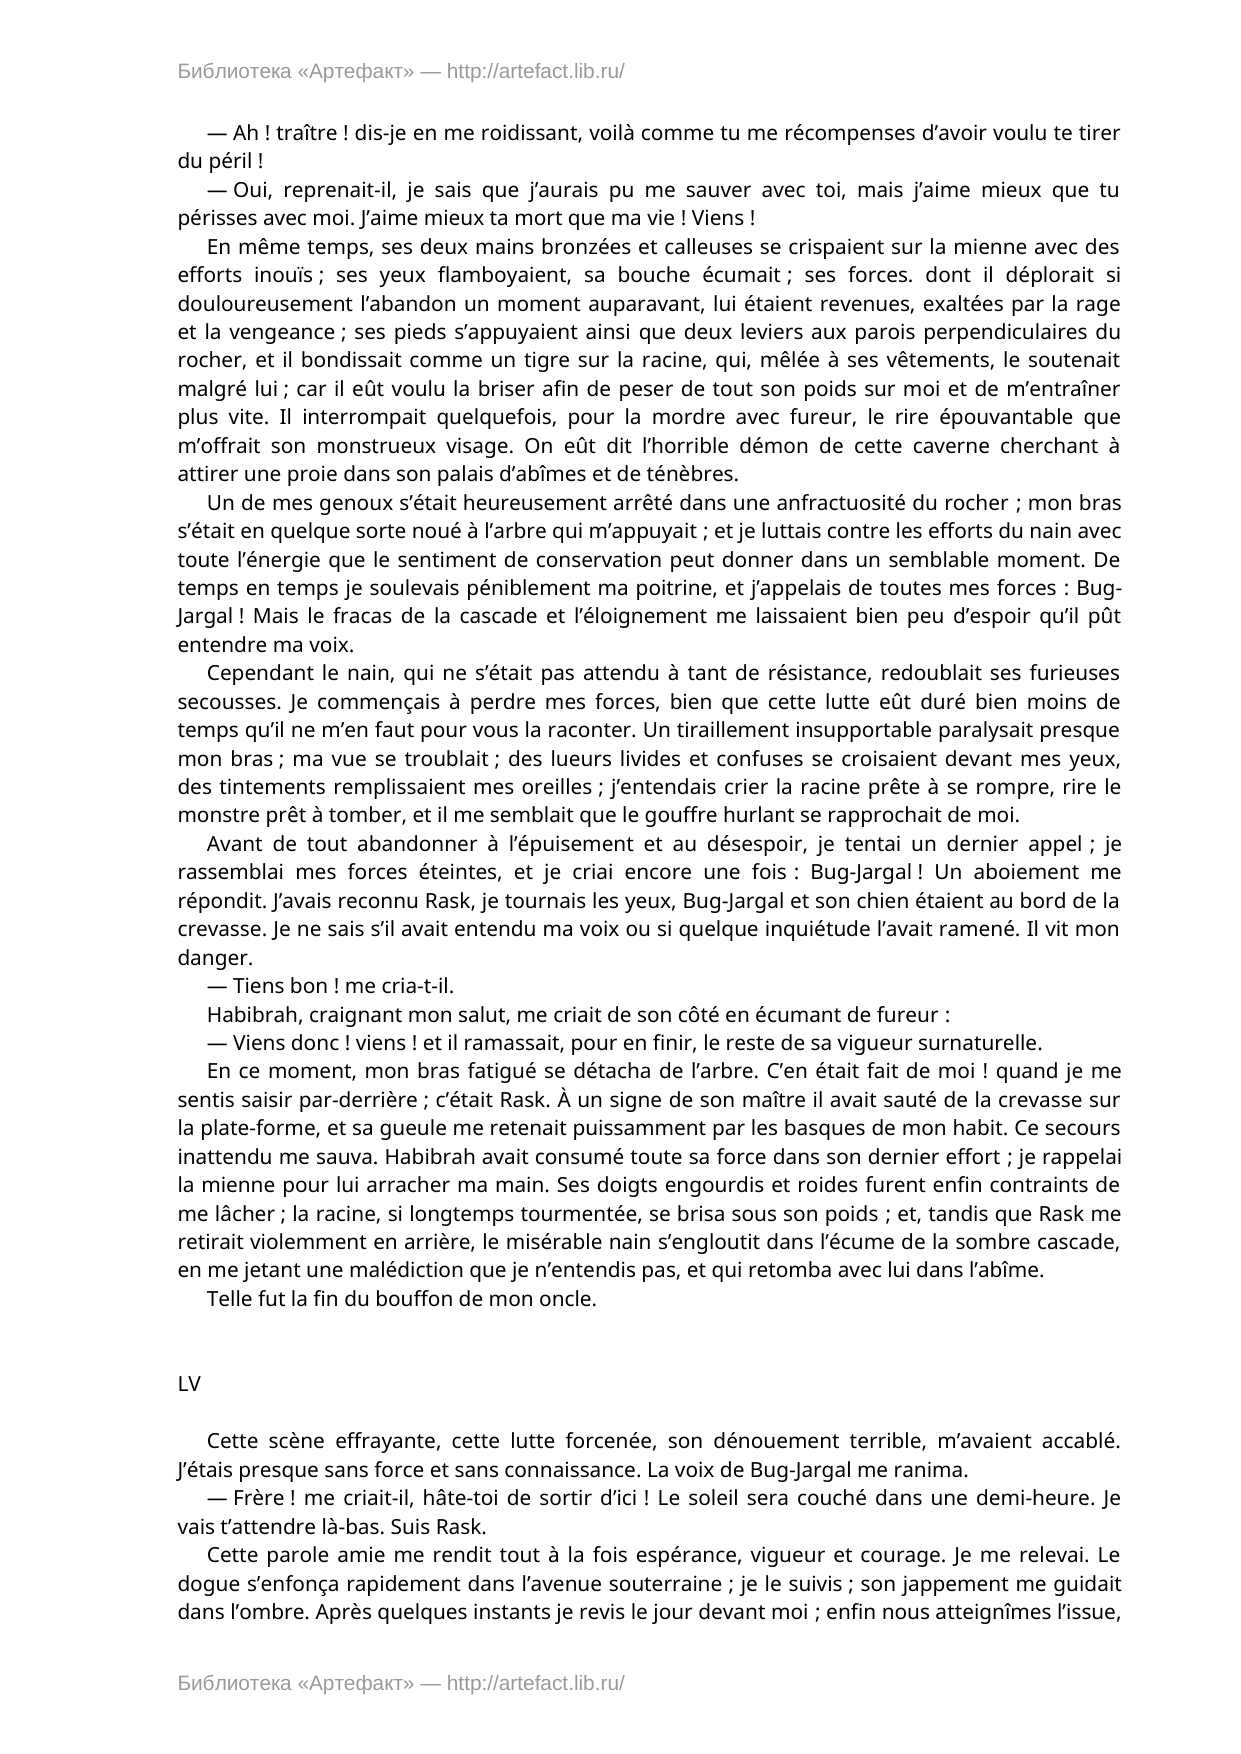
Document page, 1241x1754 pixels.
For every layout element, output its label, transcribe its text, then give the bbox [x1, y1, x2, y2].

text En ce moment, mon bras fatigué se détacha de l’arbre. C’en était fait de moi ! quand je me sentis saisir par-derrière ; c’était Rask. À un signe de son maître il avait sauté de la crevasse sur la plate-forme, et sa gueule me retenait puissamment par les basques de mon habit. Ce secours inattendu me sauva. Habibrah avait consumé toute sa force dans son dernier effort ; je rappelai la mienne pour lui arracher ma main. Ses doigts engourdis et roides furent enfin contraints de me lâcher ; la racine, si longtemps tourmentée, se brisa sous son poids ; et, tandis que Rask me retirait violemment en arrière, le misérable nain s’engloutit dans l’écume de la sombre cascade, en me jetant une malédiction que je n’entendis pas, et qui retomba avec lui dans l’abîme. [177, 1057, 1122, 1284]
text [177, 1540, 1122, 1626]
subtitle LV [177, 1369, 1122, 1398]
text Avant de tout abandonner à l’épuisement et au désespoir, je tentai un dernier appel ; je rassemblai mes forces éteintes, et je criai encore une fois : Bug-Jargal ! Un aboiement me répondit. J’avais reconnu Rask, je tournais les yeux, Bug-Jargal et son chien étaient au bord de la crevasse. Je ne sais s’il avait entendu ma voix ou si quelque inquiétude l’avait ramené. Il vit mon danger. [177, 829, 1122, 971]
text — Oui, reprenait-il, je sais que j’aurais pu me sauver avec toi, mais j’aime mieux que tu périsses avec moi. J’aime mieux ta mort que ma vie ! Viens ! [177, 175, 1122, 232]
text Cette scène effrayante, cette lutte forcenée, son dénouement terrible, m’avaient accablé. J’étais presque sans force et sans connaissance. La voix de Bug-Jargal me ranima. [177, 1427, 1122, 1483]
text En même temps, ses deux mains bronzées et calleuses se crispaient sur la mienne avec des efforts inouïs ; ses yeux flamboyaient, sa bouche écumait ; ses forces. dont il déplorait si douloureusement l’abandon un moment auparavant, lui étaient revenues, exaltées par la rage et la vengeance ; ses pieds s’appuyaient ainsi que deux leviers aux parois perpendiculaires du rocher, et il bondissait comme un tigre sur la racine, qui, mêlée à ses vêtements, le soutenait malgré lui ; car il eût voulu la briser afin de peser de tout son poids sur moi et de m’entraîner plus vite. Il interrompait quelquefois, pour la mordre avec fureur, le rire épouvantable que m’offrait son monstrueux visage. On eût dit l’horrible démon de cette caverne cherchant à attirer une proie dans son palais d’abîmes et de ténèbres. [177, 232, 1122, 488]
text Habibrah, craignant mon salut, me criait de son côté en écumant de fureur : [177, 1000, 1122, 1028]
text Telle fut la fin du bouffon de mon oncle. [177, 1284, 1122, 1312]
text — Frère ! me criait-il, hâte-toi de sortir d’ici ! Le soleil sera couché dans une demi-heure. Je vais t’attendre là-bas. Suis Rask. [177, 1483, 1122, 1540]
text — Ah ! traître ! dis-je en me roidissant, voilà comme tu me récompenses d’avoir voulu te tirer du péril ! [177, 118, 1122, 175]
text — Tiens bon ! me cria-t-il. [177, 971, 1122, 1000]
text Cependant le nain, qui ne s’était pas attendu à tant de résistance, redoublait ses furieuses secousses. Je commençais à perdre mes forces, bien que cette lutte eût duré bien moins de temps qu’il ne m’en faut pour vous la raconter. Un tiraillement insupportable paralysait presque mon bras ; ma vue se troublait ; des lueurs livides et confuses se croisaient devant mes yeux, des tintements remplissaient mes oreilles ; j’entendais crier la racine prête à se rompre, rire le monstre prêt à tomber, et il me semblait que le gouffre hurlant se rapprochait de moi. [177, 658, 1122, 829]
text Un de mes genoux s’était heureusement arrêté dans une anfractuosité du rocher ; mon bras s’était en quelque sorte noué à l’arbre qui m’appuyait ; et je luttais contre les efforts du nain avec toute l’énergie que le sentiment de conservation peut donner dans un semblable moment. De temps en temps je soulevais péniblement ma poitrine, et j’appelais de toutes mes forces : Bug-Jargal ! Mais le fracas de la cascade et l’éloignement me laissaient bien peu d’espoir qu’il pût entendre ma voix. [177, 488, 1122, 658]
text — Viens donc ! viens ! et il ramassait, pour en finir, le reste de sa vigueur surnaturelle. [177, 1028, 1122, 1057]
